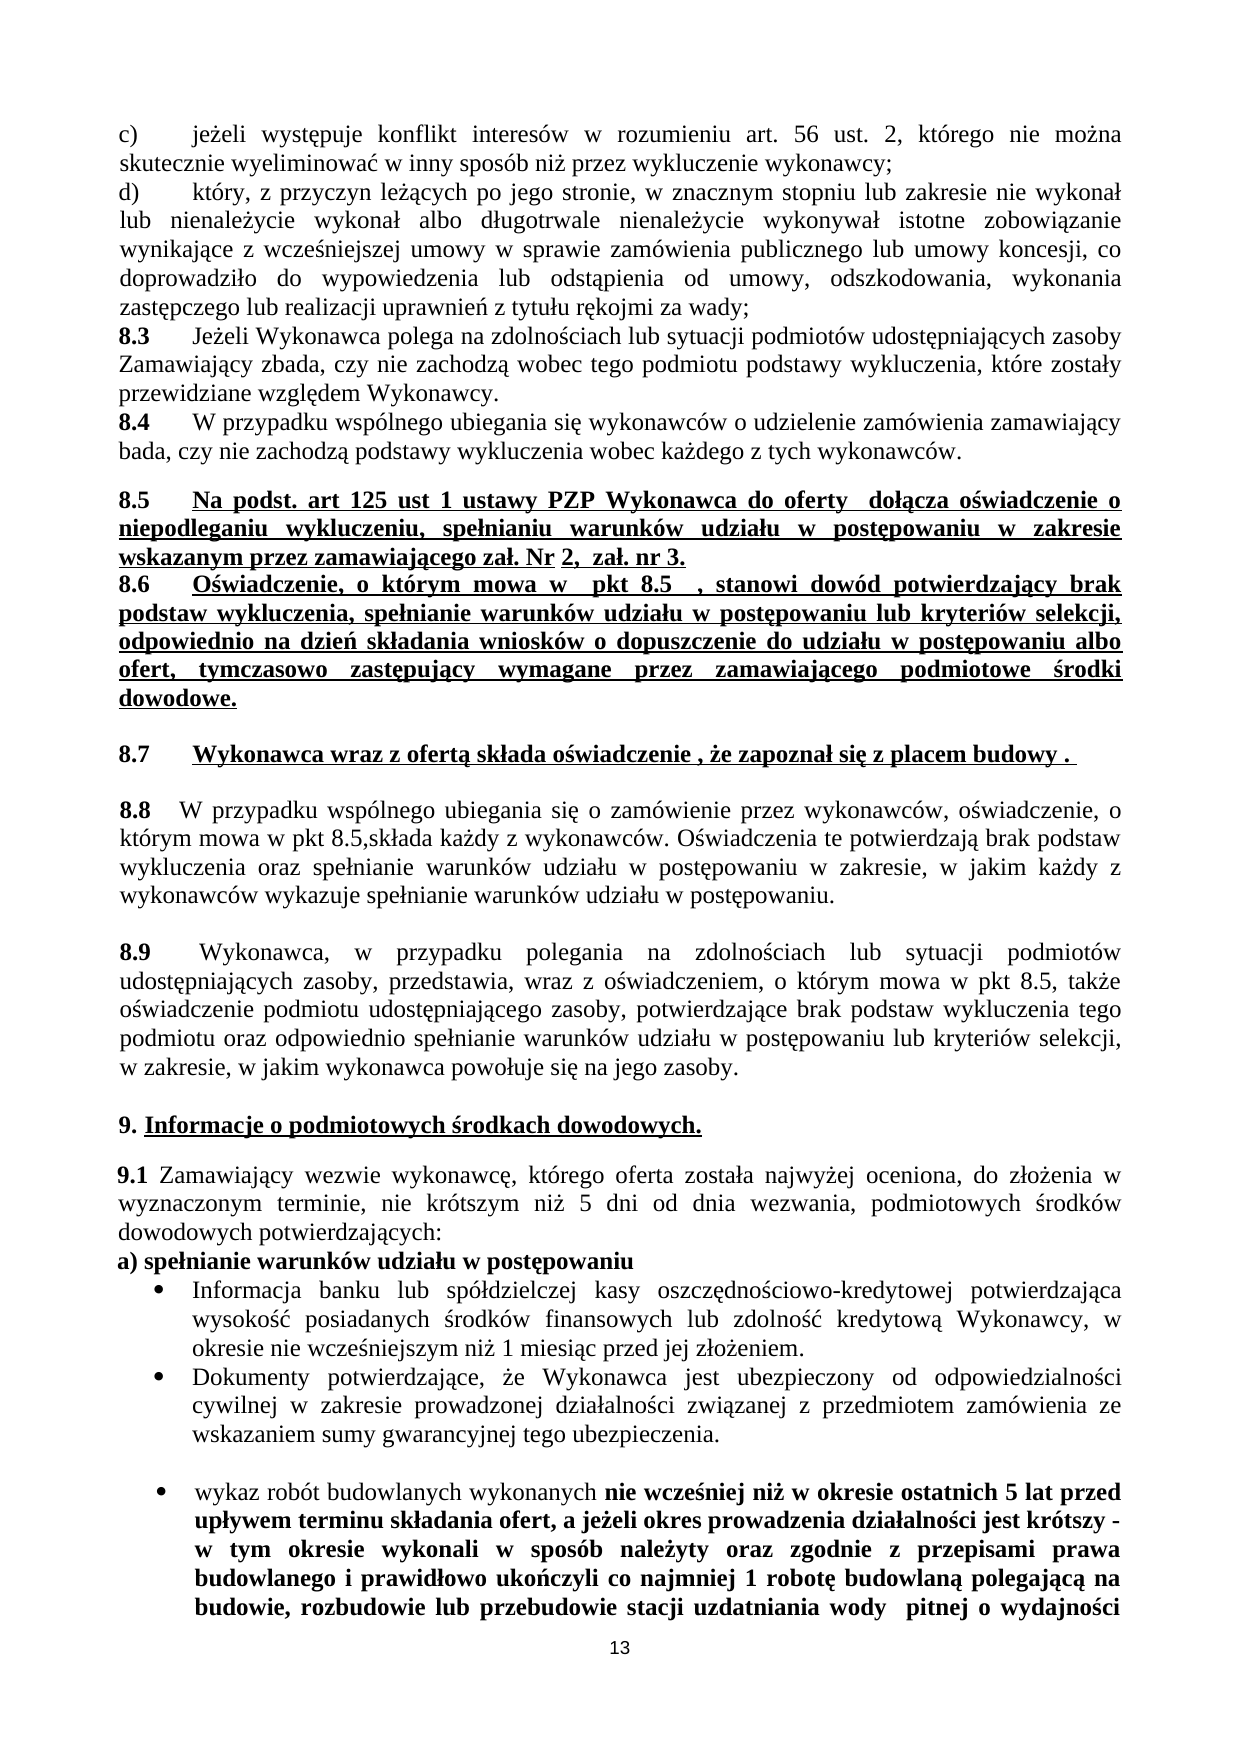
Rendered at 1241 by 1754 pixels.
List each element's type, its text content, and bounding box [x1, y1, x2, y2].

list Informacja banku lub spółdzielczej kasy oszczędnościowo-kredytowej potwierdzająca wysokość posiadanych środków finansowych lub zdolność kredytową Wykonawcy, w okresie nie wcześniejszym niż 1 miesiąc przed jej złożeniem. [154, 1275, 1122, 1362]
text 8.8 W przypadku wspólnego ubiegania się o zamówienie przez wykonawców, oświadczenie, o którym mowa w pkt 8.5,składa każdy z wykonawców. Oświadczenia te potwierdzają brak podstaw wykluczenia oraz spełnianie warunków udziału w postępowaniu w zakresie, w jakim każdy z wykonawców wykazuje spełnianie warunków udziału w postępowaniu. [119, 796, 1122, 909]
list Na podst. art 125 ust 1 ustawy PZP Wykonawca do oferty dołącza oświadczenie o niepodleganiu wykluczeniu, spełnianiu warunków udziału w postępowaniu w zakresie wskazanym przez zamawiającego zał. Nr 2, zał. nr 3. [118, 539, 1122, 570]
list Na podst. art 125 ust 1 ustawy PZP Wykonawca do oferty dołącza oświadczenie o niepodleganiu wykluczeniu, spełnianiu warunków udziału w postępowaniu w zakresie wskazanym przez zamawiającego zał. Nr 2, zał. nr 3. [118, 486, 1122, 538]
list W przypadku wspólnego ubiegania się wykonawców o udzielenie zamówienia zamawiający bada, czy nie zachodzą podstawy wykluczenia wobec każdego z tych wykonawców. [118, 407, 1122, 465]
text a) spełnianie warunków udziału w postępowaniu [117, 1246, 1122, 1275]
list Oświadczenie, o którym mowa w pkt 8.5 , stanowi dowód potwierdzający brak podstaw wykluczenia, spełnianie warunków udziału w postępowaniu lub kryteriów selekcji, odpowiednio na dzień składania wniosków o dopuszczenie do udziału w postępowaniu albo ofert, tymczasowo zastępujący wymagane przez zamawiającego podmiotowe środki dowodowe. [118, 652, 1122, 679]
list jeżeli występuje konflikt interesów w rozumieniu art. 56 ust. 2, którego nie można skutecznie wyeliminować w inny sposób niż przez wykluczenie wykonawcy; [118, 119, 1122, 176]
list Oświadczenie, o którym mowa w pkt 8.5 , stanowi dowód potwierdzający brak podstaw wykluczenia, spełnianie warunków udziału w postępowaniu lub kryteriów selekcji, odpowiednio na dzień składania wniosków o dopuszczenie do udziału w postępowaniu albo ofert, tymczasowo zastępujący wymagane przez zamawiającego podmiotowe środki dowodowe. [118, 570, 1122, 623]
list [157, 1477, 1122, 1620]
list Oświadczenie, o którym mowa w pkt 8.5 , stanowi dowód potwierdzający brak podstaw wykluczenia, spełnianie warunków udziału w postępowaniu lub kryteriów selekcji, odpowiednio na dzień składania wniosków o dopuszczenie do udziału w postępowaniu albo ofert, tymczasowo zastępujący wymagane przez zamawiającego podmiotowe środki dowodowe. [118, 624, 1122, 651]
list Jeżeli Wykonawca polega na zdolnościach lub sytuacji podmiotów udostępniających zasoby Zamawiający zbada, czy nie zachodzą wobec tego podmiotu podstawy wykluczenia, które zostały przewidziane względem Wykonawcy. [118, 321, 1122, 407]
text 9.1 Zamawiający wezwie wykonawcę, którego oferta została najwyżej oceniona, do złożenia w wyznaczonym terminie, nie krótszym niż 5 dni od dnia wezwania, podmiotowych środków dowodowych potwierdzających: [117, 1160, 1122, 1246]
list Dokumenty potwierdzające, że Wykonawca jest ubezpieczony od odpowiedzialności cywilnej w zakresie prowadzonej działalności związanej z przedmiotem zamówienia ze wskazaniem sumy gwarancyjnej tego ubezpieczenia. [154, 1362, 1122, 1448]
list Oświadczenie, o którym mowa w pkt 8.5 , stanowi dowód potwierdzający brak podstaw wykluczenia, spełnianie warunków udziału w postępowaniu lub kryteriów selekcji, odpowiednio na dzień składania wniosków o dopuszczenie do udziału w postępowaniu albo ofert, tymczasowo zastępujący wymagane przez zamawiającego podmiotowe środki dowodowe. [118, 680, 1122, 711]
text 8.9 Wykonawca, w przypadku polegania na zdolnościach lub sytuacji podmiotów udostępniających zasoby, przedstawia, wraz z oświadczeniem, o którym mowa w pkt 8.5, także oświadczenie podmiotu udostępniającego zasoby, potwierdzające brak podstaw wykluczenia tego podmiotu oraz odpowiednio spełnianie warunków udziału w postępowaniu lub kryteriów selekcji, w zakresie, w jakim wykonawca powołuje się na jego zasoby. [119, 937, 1122, 1081]
list Wykonawca wraz z ofertą składa oświadczenie , że zapoznał się z placem budowy . [118, 739, 1122, 768]
list który, z przyczyn leżących po jego stronie, w znacznym stopniu lub zakresie nie wykonał lub nienależycie wykonał albo długotrwale nienależycie wykonywał istotne zobowiązanie wynikające z wcześniejszej umowy w sprawie zamówienia publicznego lub umowy koncesji, co doprowadziło do wypowiedzenia lub odstąpienia od umowy, odszkodowania, wykonania zastępczego lub realizacji uprawnień z tytułu rękojmi za wady; [118, 177, 1122, 320]
list Informacje o podmiotowych środkach dowodowych. [118, 1110, 1122, 1139]
